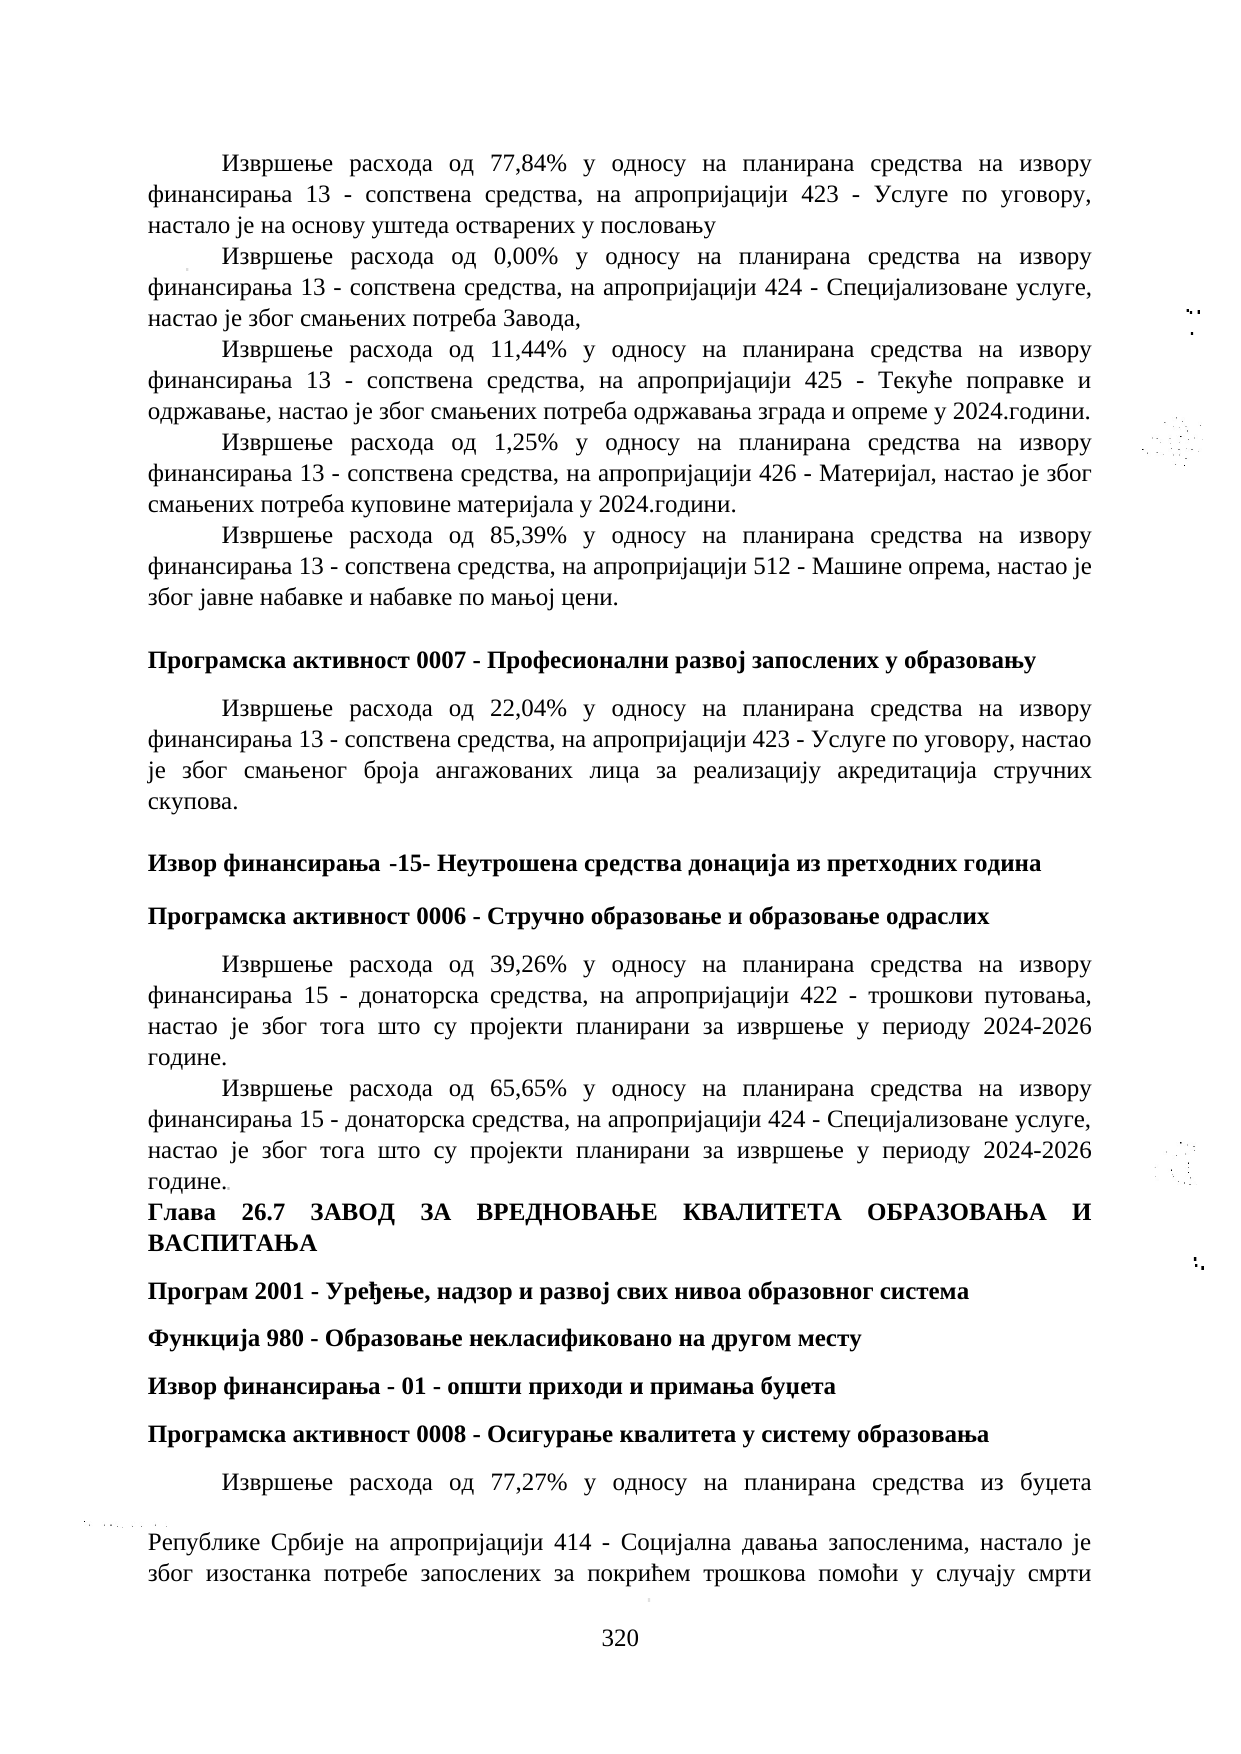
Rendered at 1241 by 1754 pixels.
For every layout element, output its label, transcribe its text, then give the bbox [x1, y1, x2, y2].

text Извор финансирања -15- Неутрошена средства донација из претходних година [148, 848, 1093, 877]
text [148, 1467, 1093, 1587]
text Програмска активност 0008 - Осигурање квалитета у систему образовања [148, 1419, 1093, 1448]
text Извршење расхода од 1,25% у односу на планирана средства на извору финансирања 13 - сопствена средства, на апропријацији 426 - Материјал, настао је због смањених потреба куповине материјала у 2024.години. [148, 427, 1093, 518]
text Извор финансирања - 01 - општи приходи и примања буџета [148, 1371, 1093, 1400]
picture [84, 1521, 167, 1528]
text Извршење расхода од 11,44% у односу на планирана средства на извору финансирања 13 - сопствена средства, на апропријацији 425 - Текуће поправке и одржавање, настао је због смањених потреба одржавања зграда и опреме у 2024.години. [148, 334, 1093, 425]
text Функција 980 - Образовање некласификовано на другом месту [148, 1323, 1093, 1352]
text Извршење расхода од 0,00% у односу на планирана средства на извору финансирања 13 - сопствена средства, на апропријацији 424 - Специјализоване услуге, настао је због смањених потреба Завода, [148, 241, 1093, 332]
text Извршење расхода од 22,04% у односу на планирана средства на извору финансирања 13 - сопствена средства, на апропријацији 423 - Услуге по уговору, настао је због смањеног броја ангажованих лица за реализацију акредитација стручних скупова. [148, 693, 1093, 815]
text Извршење расхода од 77,84% у односу на планирана средства на извору финансирања 13 - сопствена средства, на апропријацији 423 - Услуге по уговору, настало је на основу уштеда остварених у пословању [148, 148, 1093, 238]
text Извршење расхода од 85,39% у односу на планирана средства на извору финансирања 13 - сопствена средства, на апропријацији 512 - Машине опрема, настао је због јавне набавке и набавке по мањој цени. [148, 520, 1093, 611]
text Извршење расхода од 65,65% у односу на планирана средства на извору финансирања 15 - донаторска средства, на апропријацији 424 - Специјализоване услуге, настао је због тога што су пројекти планирани за извршење у периоду 2024-2026 године. [148, 1073, 1093, 1195]
picture [1154, 1142, 1197, 1185]
text Програмска активност 0006 - Стручно образовање и образовање одраслих [148, 901, 1093, 930]
text Програм 2001 - Уређење, надзор и развој свих нивоа образовног система [148, 1276, 1093, 1304]
picture [1142, 417, 1203, 466]
text Извршење расхода од 39,26% у односу на планирана средства на извору финансирања 15 - донаторска средства, на апропријацији 422 - трошкови путовања, настао је због тога што су пројекти планирани за извршење у периоду 2024-2026 године. [148, 949, 1093, 1071]
text Програмска активност 0007 - Професионални развој запослених у образовању [148, 645, 1093, 674]
text Глава 26.7 ЗАВОД ЗА ВРЕДНОВАЊЕ КВАЛИТЕТА ОБРАЗОВАЊА И ВАСПИТАЊА [148, 1197, 1093, 1257]
